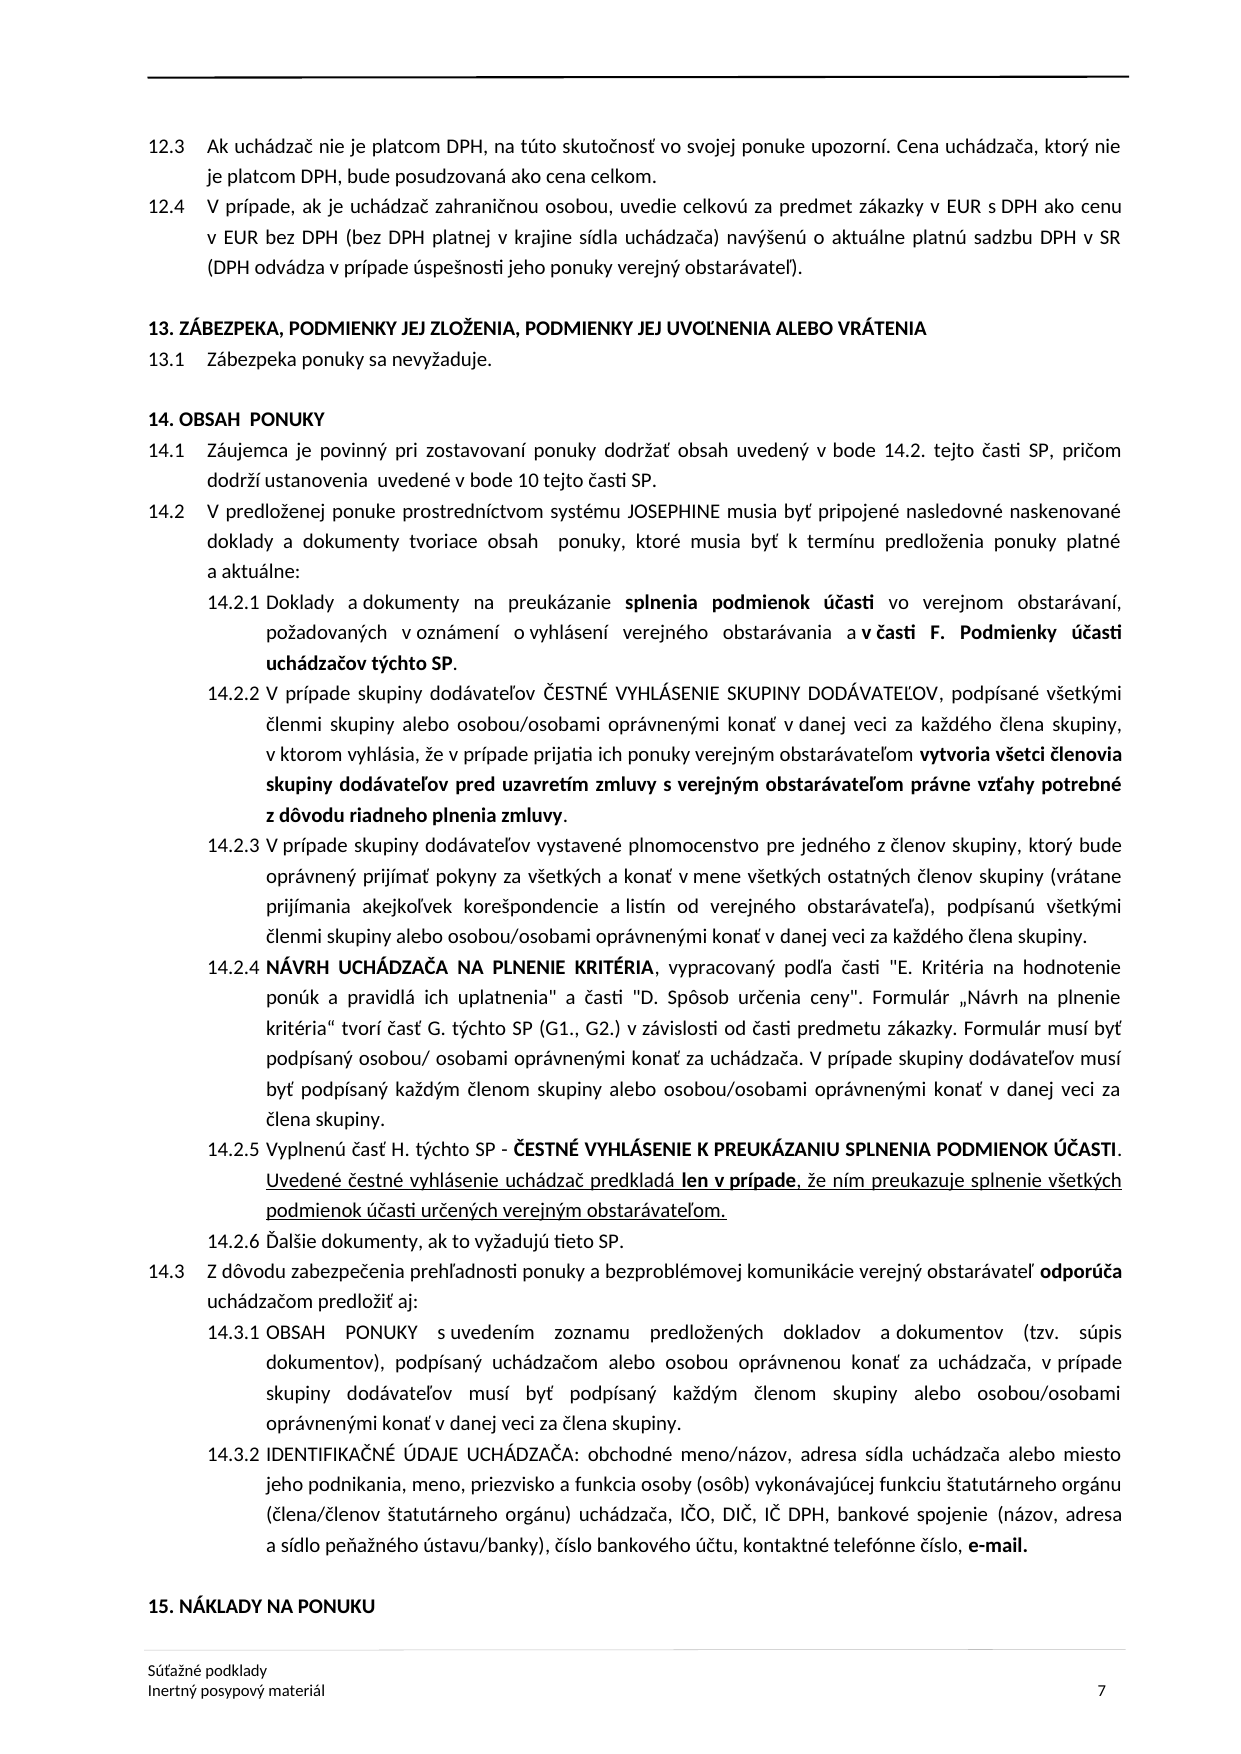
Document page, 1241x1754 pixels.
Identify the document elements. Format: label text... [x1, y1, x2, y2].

list Vyplnenú časť H. týchto SP - ČESTNÉ VYHLÁSENIE K PREUKÁZANIU SPLNENIA PODMIENOK ÚČASTI. Uvedené čestné vyhlásenie uchádzač predkladá len v prípade, že ním preukazuje splnenie všetkých podmienok účasti určených verejným obstarávateľom. [207, 1137, 1122, 1223]
list identifikačné údaje uchádzača: obchodné meno/názov, adresa sídla uchádzača alebo miesto jeho podnikania, meno, priezvisko a funkcia osoby (osôb) vykonávajúcej funkciu štatutárneho orgánu (člena/členov štatutárneho orgánu) uchádzača, IČO, DIČ, IČ DPH, bankové spojenie (názov, adresa a sídlo peňažného ústavu/banky), číslo bankového účtu, kontaktné telefónne číslo, e-mail. [207, 1441, 1122, 1557]
text 13. ZÁBEZPEKA, podmienky jej zloženia, podmienky jej uvoľnenia alebo vrátenia [148, 315, 1122, 341]
list obsah ponuky s uvedením zoznamu predložených dokladov a dokumentov (tzv. súpis dokumentov), podpísaný uchádzačom alebo osobou oprávnenou konať za uchádzača, v prípade skupiny dodávateľov musí byť podpísaný každým členom skupiny alebo osobou/osobami oprávnenými konať v danej veci za člena skupiny. [207, 1319, 1122, 1436]
list Ak uchádzač nie je platcom DPH, na túto skutočnosť vo svojej ponuke upozorní. Cena uchádzača, ktorý nie je platcom DPH, bude posudzovaná ako cena celkom. [148, 133, 1122, 189]
list V prípade, ak je uchádzač zahraničnou osobou, uvedie celkovú za predmet zákazky v EUR s DPH ako cenu v EUR bez DPH (bez DPH platnej v krajine sídla uchádzača) navýšenú o aktuálne platnú sadzbu DPH v SR (DPH odvádza v prípade úspešnosti jeho ponuky verejný obstarávateľ). [148, 194, 1122, 280]
list V prípade skupiny dodávateľov vystavené plnomocenstvo pre jedného z členov skupiny, ktorý bude oprávnený prijímať pokyny za všetkých a konať v mene všetkých ostatných členov skupiny (vrátane prijímania akejkoľvek korešpondencie a listín od verejného obstarávateľa), podpísanú všetkými členmi skupiny alebo osobou/osobami oprávnenými konať v danej veci za každého člena skupiny. [207, 832, 1122, 949]
list Zábezpeka ponuky sa nevyžaduje. [148, 346, 1122, 371]
list V prípade skupiny dodávateľov čestné vyhlásenie skupiny dodávateľov, podpísané všetkými členmi skupiny alebo osobou/osobami oprávnenými konať v danej veci za každého člena skupiny, v ktorom vyhlásia, že v prípade prijatia ich ponuky verejným obstarávateľom vytvoria všetci členovia skupiny dodávateľov pred uzavretím zmluvy s verejným obstarávateľom právne vzťahy potrebné z dôvodu riadneho plnenia zmluvy. [207, 680, 1122, 827]
list Z dôvodu zabezpečenia prehľadnosti ponuky a bezproblémovej komunikácie verejný obstarávateľ odporúča uchádzačom predložiť aj: [148, 1258, 1122, 1314]
list NÁVRH UCHÁDZAČA NA PLNENIE KRITÉRIA, vypracovaný podľa časti "E. Kritéria na hodnotenie ponúk a pravidlá ich uplatnenia" a časti "D. Spôsob určenia ceny". Formulár „Návrh na plnenie kritéria“ tvorí časť G. týchto SP (G1., G2.) v závislosti od časti predmetu zákazky. Formulár musí byť podpísaný osobou/ osobami oprávnenými konať za uchádzača. V prípade skupiny dodávateľov musí byť podpísaný každým členom skupiny alebo osobou/osobami oprávnenými konať v danej veci za člena skupiny. [207, 954, 1122, 1132]
text 15. NÁKLADY NA PONUKU [148, 1593, 1122, 1618]
list Doklady a dokumenty na preukázanie splnenia podmienok účasti vo verejnom obstarávaní, požadovaných v oznámení o vyhlásení verejného obstarávania a v časti F. Podmienky účasti uchádzačov týchto SP. [207, 589, 1122, 675]
list Záujemca je povinný pri zostavovaní ponuky dodržať obsah uvedený v bode 14.2. tejto časti SP, pričom dodrží ustanovenia uvedené v bode 10 tejto časti SP. [148, 437, 1122, 493]
list V predloženej ponuke prostredníctvom systému JOSEPHINE musia byť pripojené nasledovné naskenované doklady a dokumenty tvoriace obsah ponuky, ktoré musia byť k termínu predloženia ponuky platné a aktuálne: [148, 498, 1122, 584]
list Ďalšie dokumenty, ak to vyžadujú tieto SP. [207, 1228, 1122, 1253]
text 14. OBSAH PONUKY [148, 407, 1122, 432]
